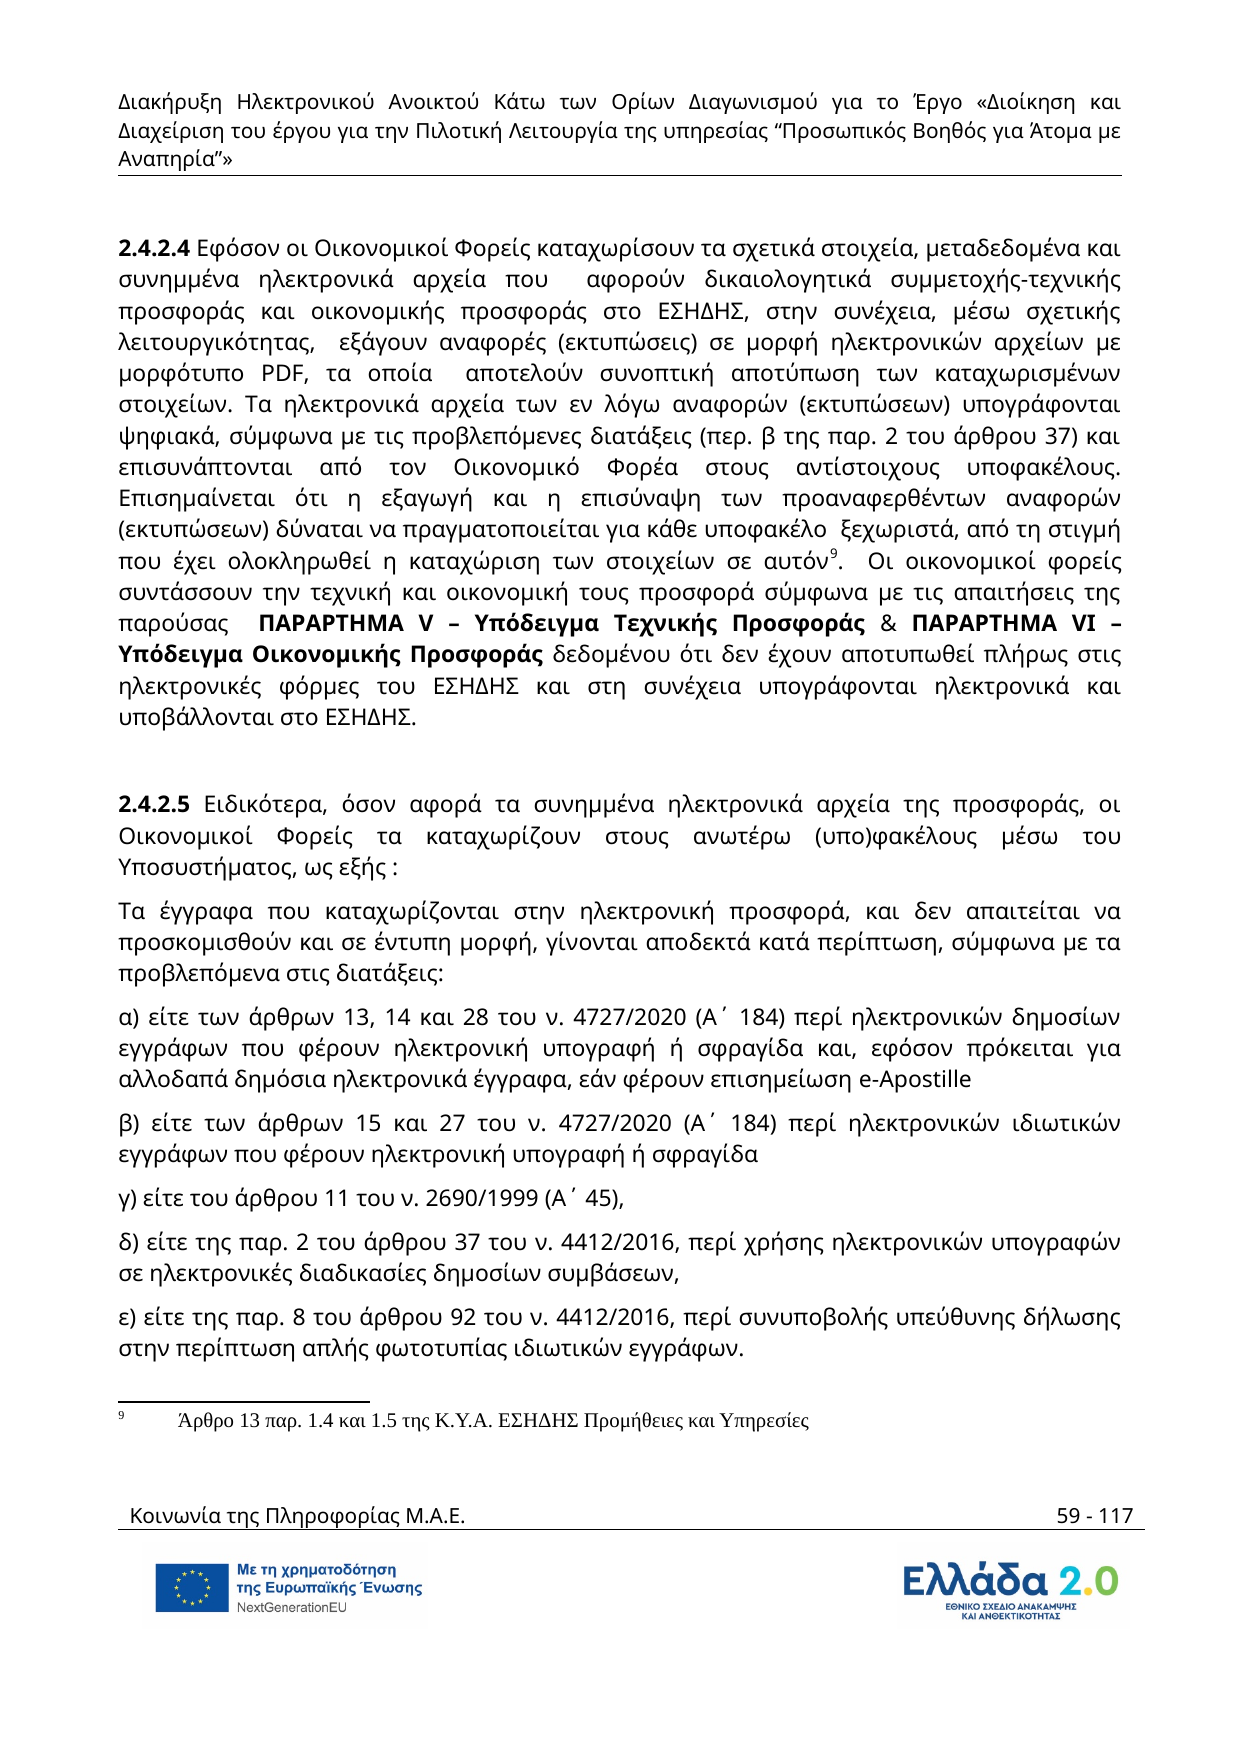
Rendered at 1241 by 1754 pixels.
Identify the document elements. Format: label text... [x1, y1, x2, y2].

text 2.4.2.5 Ειδικότερα, όσον αφορά τα συνημμένα ηλεκτρονικά αρχεία της προσφοράς, οι Οικονομικοί Φορείς τα καταχωρίζουν στους ανωτέρω (υπο)φακέλους μέσω του Υποσυστήματος, ως εξής : [118, 788, 1122, 882]
text Τα έγγραφα που καταχωρίζονται στην ηλεκτρονική προσφορά, και δεν απαιτείται να προσκομισθούν και σε έντυπη μορφή, γίνονται αποδεκτά κατά περίπτωση, σύμφωνα με τα προβλεπόμενα στις διατάξεις: [118, 895, 1122, 988]
text α) είτε των άρθρων 13, 14 και 28 του ν. 4727/2020 (Α΄ 184) περί ηλεκτρονικών δημοσίων εγγράφων που φέρουν ηλεκτρονική υπογραφή ή σφραγίδα και, εφόσον πρόκειται για αλλοδαπά δημόσια ηλεκτρονικά έγγραφα, εάν φέρουν επισημείωση e-Apostille [118, 1001, 1122, 1095]
text δ) είτε της παρ. 2 του άρθρου 37 του ν. 4412/2016, περί χρήσης ηλεκτρονικών υπογραφών σε ηλεκτρονικές διαδικασίες δημοσίων συμβάσεων, [118, 1226, 1122, 1288]
text γ) είτε του άρθρου 11 του ν. 2690/1999 (Α΄ 45), [118, 1182, 1122, 1213]
text β) είτε των άρθρων 15 και 27 του ν. 4727/2020 (Α΄ 184) περί ηλεκτρονικών ιδιωτικών εγγράφων που φέρουν ηλεκτρονική υπογραφή ή σφραγίδα [118, 1107, 1122, 1170]
text ε) είτε της παρ. 8 του άρθρου 92 του ν. 4412/2016, περί συνυποβολής υπεύθυνης δήλωσης στην περίπτωση απλής φωτοτυπίας ιδιωτικών εγγράφων. [118, 1301, 1122, 1363]
text 2.4.2.4 Εφόσον οι Οικονομικοί Φορείς καταχωρίσουν τα σχετικά στοιχεία, μεταδεδομένα και συνημμένα ηλεκτρονικά αρχεία που αφορούν δικαιολογητικά συμμετοχής-τεχνικής προσφοράς και οικονομικής προσφοράς στο ΕΣΗΔΗΣ, στην συνέχεια, μέσω σχετικής λειτουργικότητας, εξάγουν αναφορές (εκτυπώσεις) σε μορφή ηλεκτρονικών αρχείων με μορφότυπο PDF, τα οποία αποτελούν συνοπτική αποτύπωση των καταχωρισμένων στοιχείων. Τα ηλεκτρονικά αρχεία των εν λόγω αναφορών (εκτυπώσεων) υπογράφονται ψηφιακά, σύμφωνα με τις προβλεπόμενες διατάξεις (περ. β της παρ. 2 του άρθρου 37) και επισυνάπτονται από τον Οικονομικό Φορέα στους αντίστοιχους υποφακέλους. Επισημαίνεται ότι η εξαγωγή και η επισύναψη των προαναφερθέντων αναφορών (εκτυπώσεων) δύναται να πραγματοποιείται για κάθε υποφακέλο ξεχωριστά, από τη στιγμή που έχει ολοκληρωθεί η καταχώριση των στοιχείων σε αυτόν. Οι οικονομικοί φορείς συντάσσουν την τεχνική και οικονομική τους προσφορά σύμφωνα με τις απαιτήσεις της παρούσας ΠΑΡΑΡΤΗΜΑ V – Υπόδειγμα Τεχνικής Προσφοράς & ΠΑΡΑΡΤΗΜΑ VI – Υπόδειγμα Οικονομικής Προσφοράς δεδομένου ότι δεν έχουν αποτυπωθεί πλήρως στις ηλεκτρονικές φόρμες του ΕΣΗΔΗΣ και στη συνέχεια υπογράφονται ηλεκτρονικά και υποβάλλονται στο ΕΣΗΔΗΣ. [118, 232, 1122, 732]
